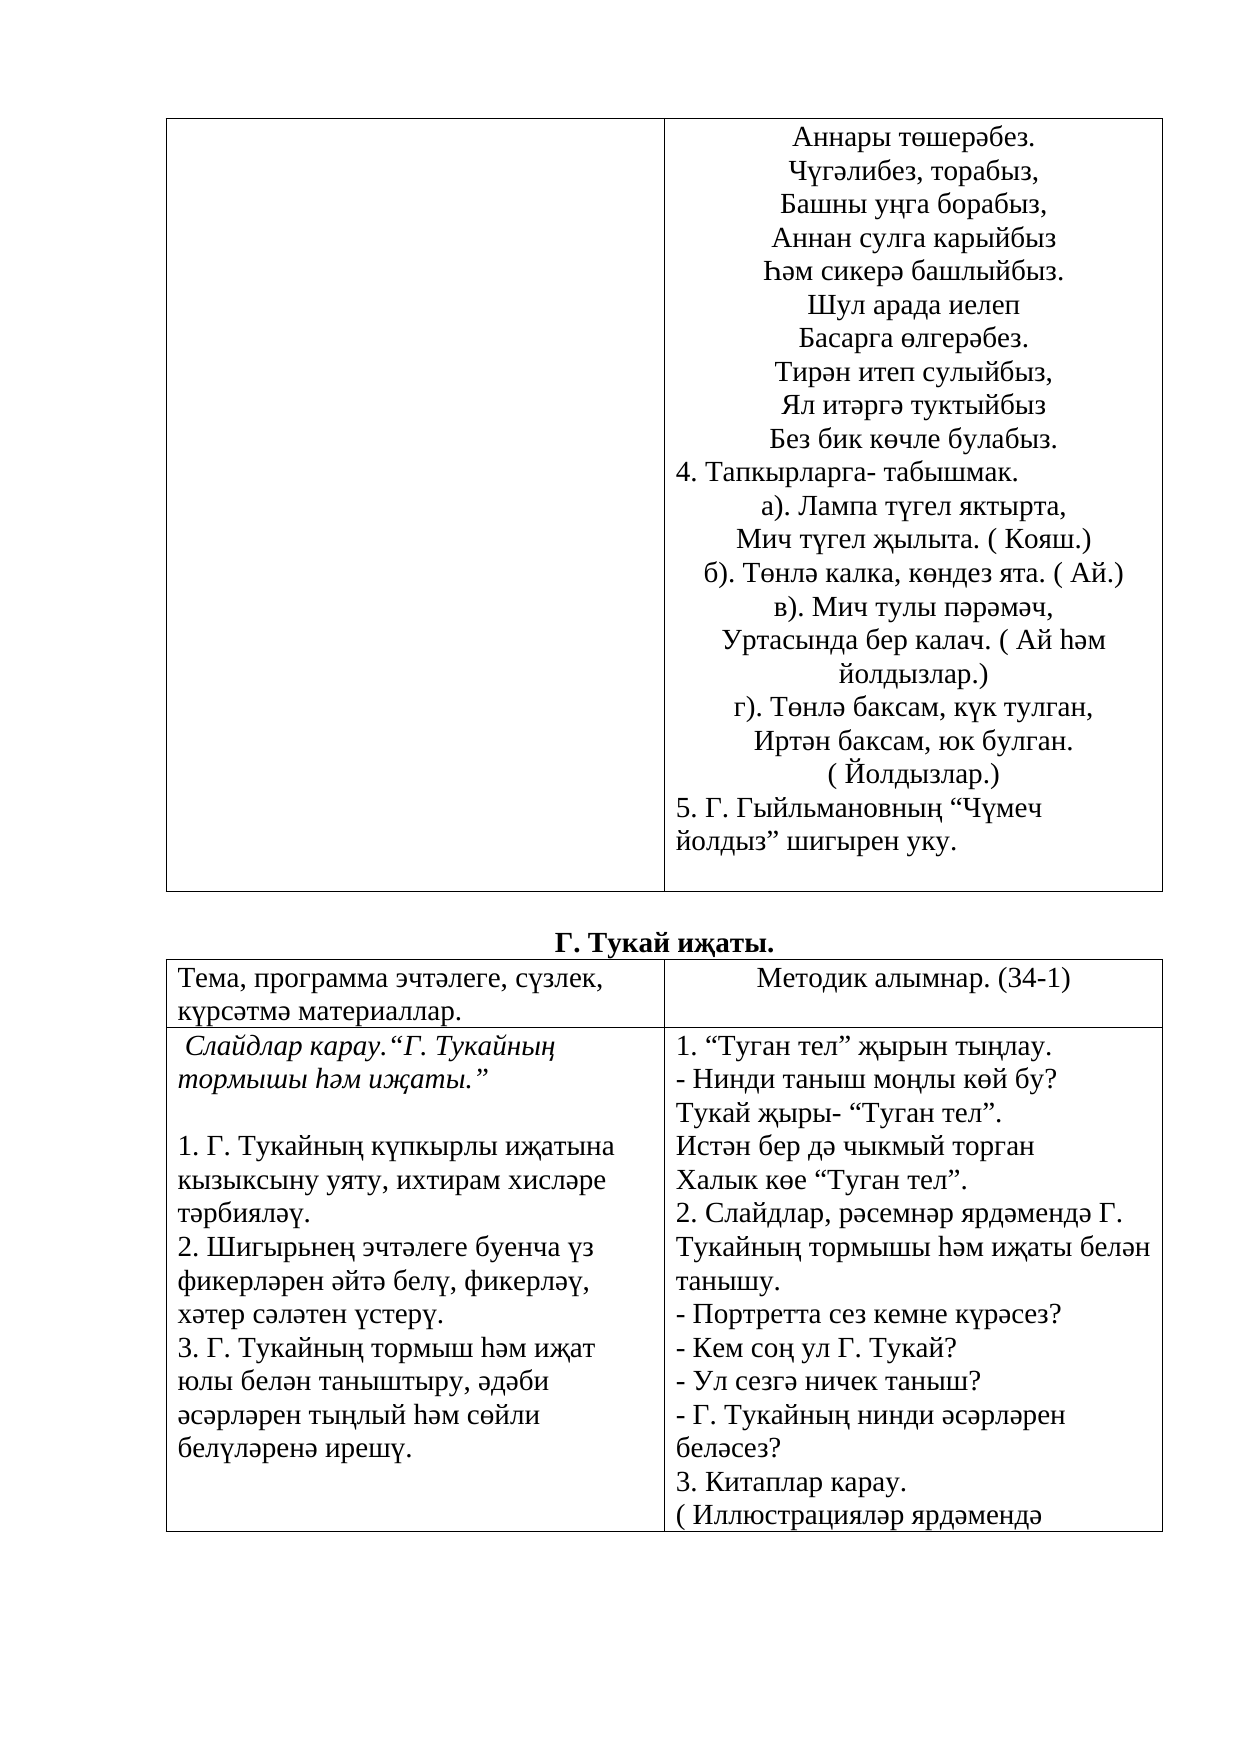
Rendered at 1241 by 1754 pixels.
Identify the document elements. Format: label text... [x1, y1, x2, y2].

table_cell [665, 1028, 1162, 1531]
text Г. Тукай иҗаты. [177, 925, 1152, 959]
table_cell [167, 119, 664, 891]
table_header Тема, программа эчтәлеге, сүзлек, күрсәтмә материаллар. [167, 960, 664, 1027]
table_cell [665, 119, 1162, 891]
table_header Методик алымнар. (34-1) [665, 960, 1162, 1027]
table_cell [167, 1028, 664, 1531]
